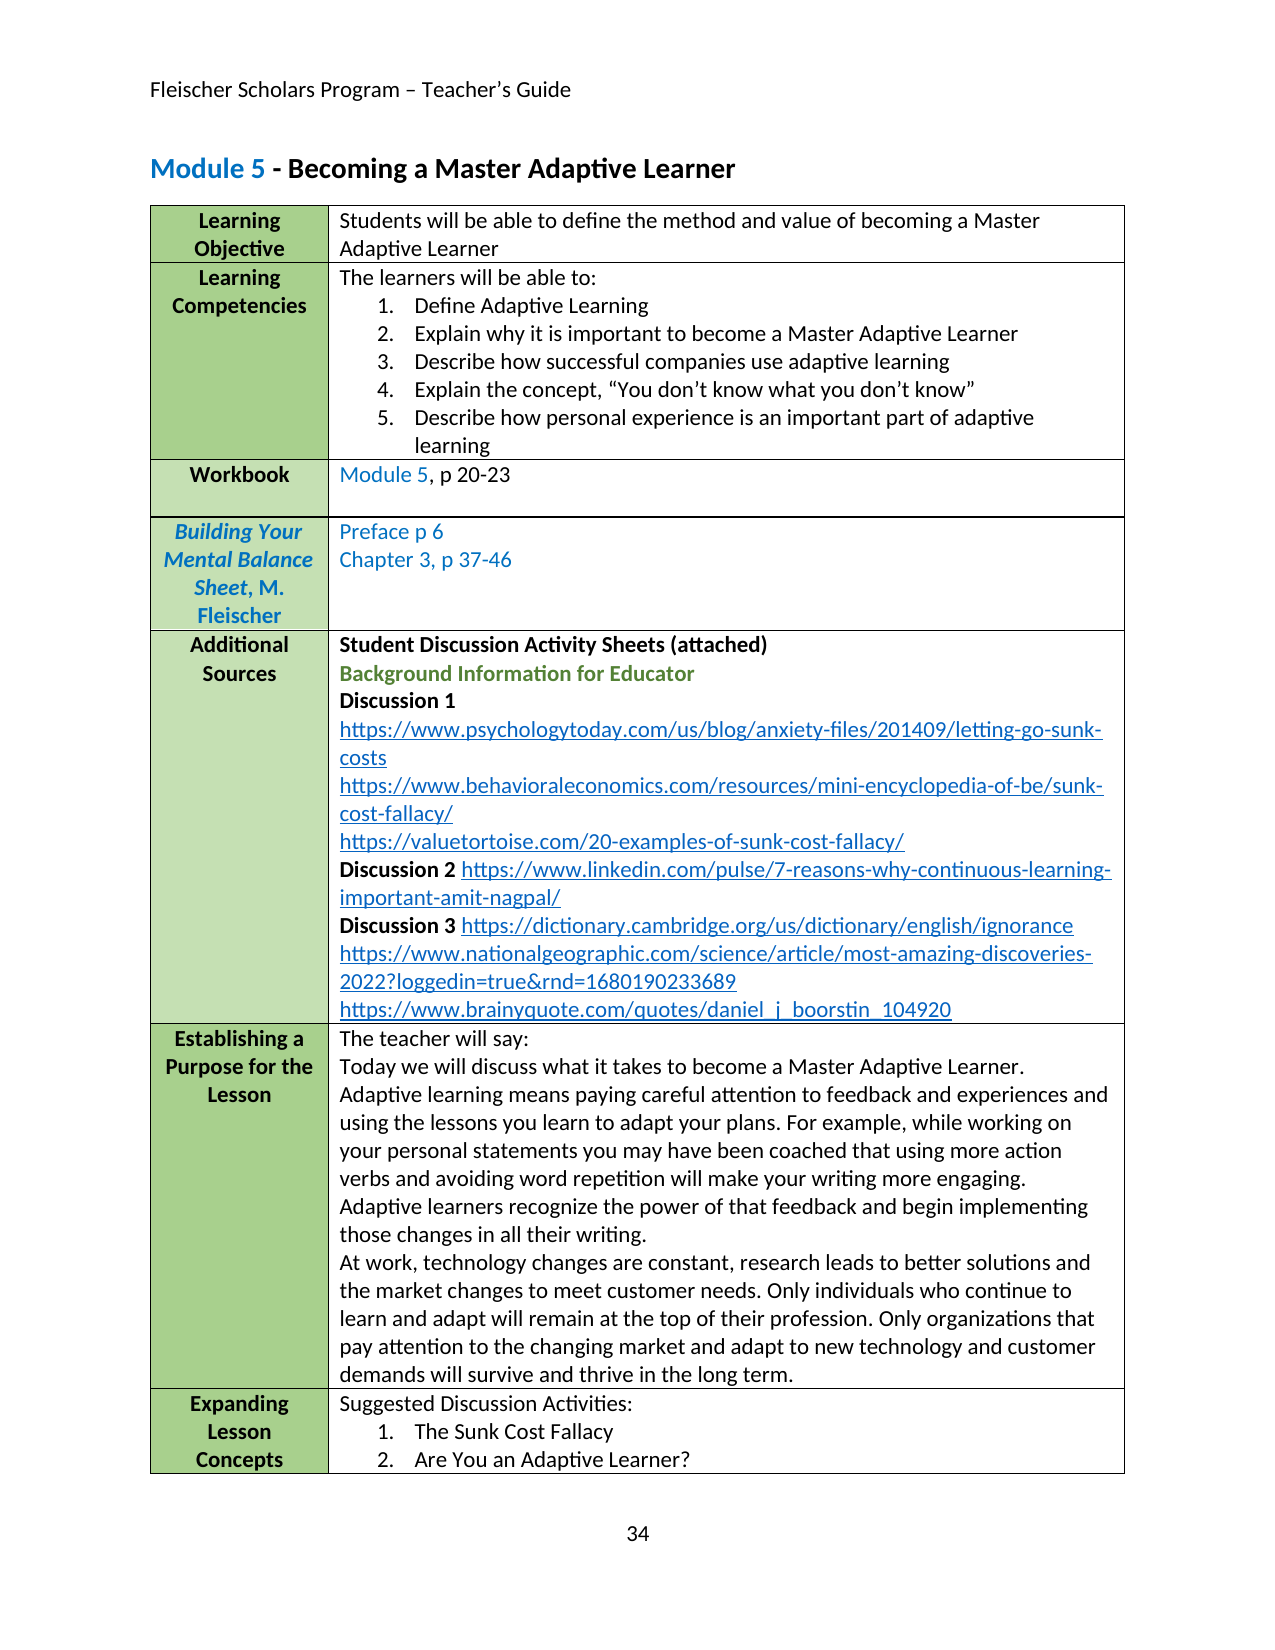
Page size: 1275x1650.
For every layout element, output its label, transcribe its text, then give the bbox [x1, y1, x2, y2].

table_cell Preface p 6 Chapter 3, p 37-46 [329, 518, 1124, 629]
table_cell Learning Competencies [151, 263, 328, 459]
table_cell Module 5, p 20-23 [329, 460, 1124, 516]
table_cell The learners will be able to: Define Adaptive Learning Explain why it is important to become a Master Adaptive Learner Describe how successful companies use adaptive learning Explain the concept, “You don’t know what you don’t know” Describe how personal experience is an important part of adaptive learning [329, 263, 1124, 459]
table_cell The teacher will say: Today we will discuss what it takes to become a Master Adaptive Learner. Adaptive learning means paying careful attention to feedback and experiences and using the lessons you learn to adapt your plans. For example, while working on your personal statements you may have been coached that using more action verbs and avoiding word repetition will make your writing more engaging. Adaptive learners recognize the power of that feedback and begin implementing those changes in all their writing. At work, technology changes are constant, research leads to better solutions and the market changes to meet customer needs. Only individuals who continue to learn and adapt will remain at the top of their profession. Only organizations that pay attention to the changing market and adapt to new technology and customer demands will survive and thrive in the long term. [329, 1024, 1124, 1388]
table_cell Workbook [151, 460, 328, 516]
table_cell Additional Sources [151, 631, 328, 1023]
table_header Learning Objective [151, 206, 328, 262]
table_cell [329, 1389, 1124, 1473]
table_header Students will be able to define the method and value of becoming a Master Adaptive Learner [329, 206, 1124, 262]
table_cell Student Discussion Activity Sheets (attached) Background Information for Educator Discussion 1 https://www.psychologytoday.com/us/blog/anxiety-files/201409/letting-go-sunk-costs https://www.behavioraleconomics.com/resources/mini-encyclopedia-of-be/sunk-cost-fallacy/ https://valuetortoise.com/20-examples-of-sunk-cost-fallacy/ Discussion 2 https://www.linkedin.com/pulse/7-reasons-why-continuous-learning-important-amit-nagpal/ Discussion 3 https://dictionary.cambridge.org/us/dictionary/english/ignorance https://www.nationalgeographic.com/science/article/most-amazing-discoveries-2022?loggedin=true&rnd=1680190233689 https://www.brainyquote.com/quotes/daniel_j_boorstin_104920 [329, 631, 1124, 1023]
table_cell Building Your Mental Balance Sheet, M. Fleischer [151, 518, 328, 629]
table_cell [151, 1389, 328, 1473]
table_cell Establishing a Purpose for the Lesson [151, 1024, 328, 1388]
text Module 5 - Becoming a Master Adaptive Learner [150, 150, 1125, 186]
